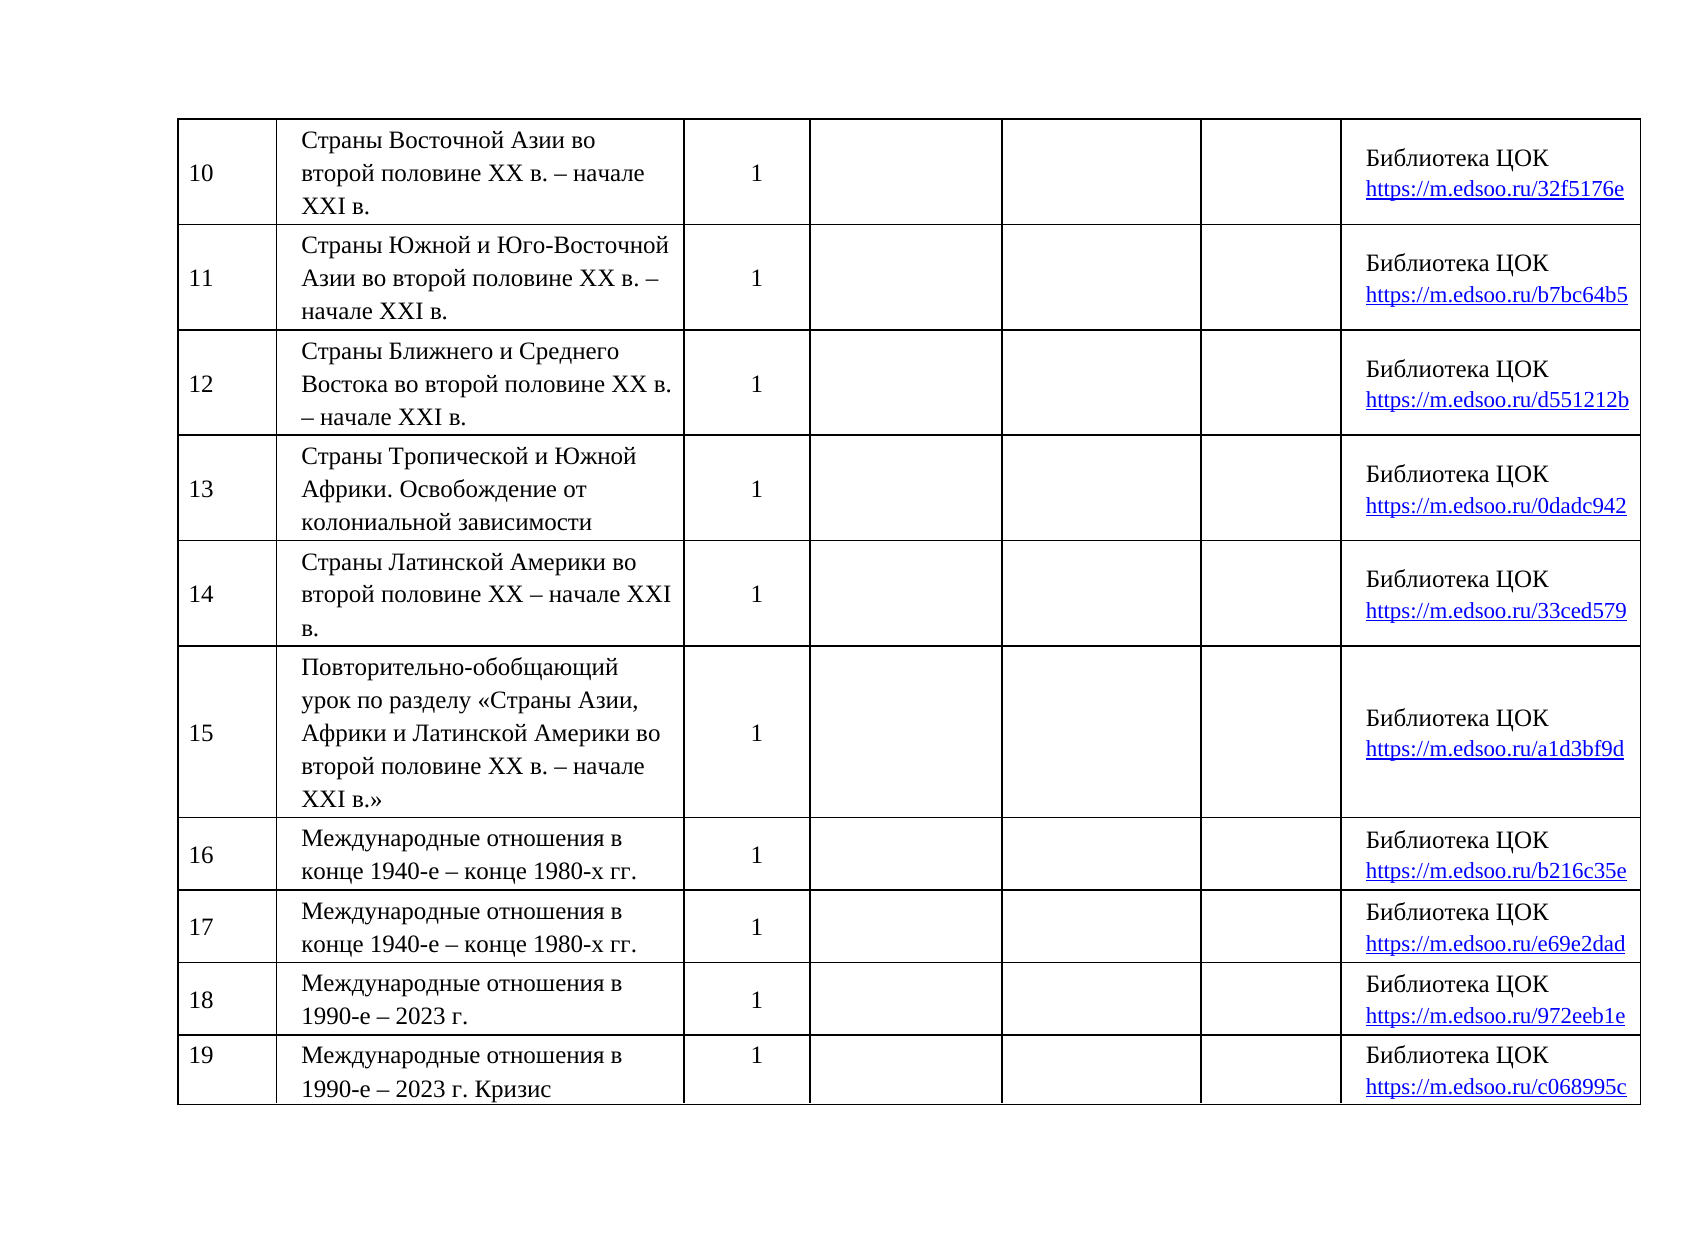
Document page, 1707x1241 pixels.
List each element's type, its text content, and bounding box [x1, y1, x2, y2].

table_cell Библиотека ЦОК https://m.edsoo.ru/e69e2dad [1342, 891, 1640, 961]
table_cell [1003, 436, 1200, 540]
table_cell 18 [179, 963, 276, 1034]
table_cell Международные отношения в конце 1940-е – конце 1980-х гг. [277, 818, 683, 889]
table_cell [1003, 647, 1200, 817]
table_cell [811, 436, 1001, 540]
table_cell Повторительно-обобщающий урок по разделу «Страны Азии, Африки и Латинской Америки во второй половине ХХ в. – начале XXI в.» [277, 647, 683, 817]
table_cell 1 [685, 963, 809, 1034]
table_cell 1 [685, 818, 809, 889]
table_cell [277, 1036, 683, 1103]
table_cell [811, 1036, 1001, 1103]
table_cell Библиотека ЦОК https://m.edsoo.ru/b7bc64b5 [1342, 225, 1640, 329]
table_cell Библиотека ЦОК https://m.edsoo.ru/b216c35e [1342, 818, 1640, 889]
table_cell Международные отношения в 1990-е – 2023 г. [277, 963, 683, 1034]
table_cell 14 [179, 541, 276, 645]
table_cell [811, 331, 1001, 434]
table_cell 17 [179, 891, 276, 961]
table_cell Библиотека ЦОК https://m.edsoo.ru/33ced579 [1342, 541, 1640, 645]
table_cell 1 [685, 647, 809, 817]
table_cell 1 [685, 436, 809, 540]
table_cell Международные отношения в конце 1940-е – конце 1980-х гг. [277, 891, 683, 961]
table_cell 11 [179, 225, 276, 329]
table_cell 1 [685, 120, 809, 223]
table_cell [1202, 891, 1340, 961]
table_cell [1003, 891, 1200, 961]
table_cell Страны Тропической и Южной Африки. Освобождение от колониальной зависимости [277, 436, 683, 540]
table_cell Страны Ближнего и Среднего Востока во второй половине ХХ в. – начале ХХI в. [277, 331, 683, 434]
table_cell Библиотека ЦОК https://m.edsoo.ru/32f5176e [1342, 120, 1640, 223]
table_cell 10 [179, 120, 276, 223]
table_cell 1 [685, 1036, 809, 1103]
table_cell [1003, 1036, 1200, 1103]
table_cell [811, 818, 1001, 889]
table_cell [1202, 963, 1340, 1034]
table_cell 1 [685, 331, 809, 434]
table_cell Страны Восточной Азии во второй половине ХХ в. – начале ХХI в. [277, 120, 683, 223]
table_cell [1202, 818, 1340, 889]
table_cell 12 [179, 331, 276, 434]
table_cell [1202, 436, 1340, 540]
table_cell [1202, 120, 1340, 223]
table_cell [1202, 1036, 1340, 1103]
table_cell Страны Южной и Юго-Восточной Азии во второй половине ХХ в. – начале ХХI в. [277, 225, 683, 329]
table_cell Библиотека ЦОК https://m.edsoo.ru/0dadc942 [1342, 436, 1640, 540]
table_cell Страны Латинской Америки во второй половине ХХ – начале ХХI в. [277, 541, 683, 645]
table_cell Библиотека ЦОК https://m.edsoo.ru/a1d3bf9d [1342, 647, 1640, 817]
table_cell [811, 225, 1001, 329]
table_cell [811, 541, 1001, 645]
table_cell [1003, 120, 1200, 223]
table_cell 1 [685, 541, 809, 645]
table_cell 1 [685, 891, 809, 961]
table_cell [811, 891, 1001, 961]
table_cell 15 [179, 647, 276, 817]
table_cell [1202, 225, 1340, 329]
table_cell [1202, 647, 1340, 817]
table_cell [811, 120, 1001, 223]
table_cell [1342, 1036, 1640, 1103]
table_cell [1003, 331, 1200, 434]
table_cell [1003, 818, 1200, 889]
table_cell [811, 647, 1001, 817]
table_cell Библиотека ЦОК https://m.edsoo.ru/d551212b [1342, 331, 1640, 434]
table_cell Библиотека ЦОК https://m.edsoo.ru/972eeb1e [1342, 963, 1640, 1034]
table_cell [1202, 541, 1340, 645]
table_cell [1003, 225, 1200, 329]
table_cell 13 [179, 436, 276, 540]
table_cell 16 [179, 818, 276, 889]
table_cell [811, 963, 1001, 1034]
table_cell 1 [685, 225, 809, 329]
table_cell 19 [179, 1036, 276, 1103]
table_cell [1003, 963, 1200, 1034]
table_cell [1202, 331, 1340, 434]
table_cell [1003, 541, 1200, 645]
